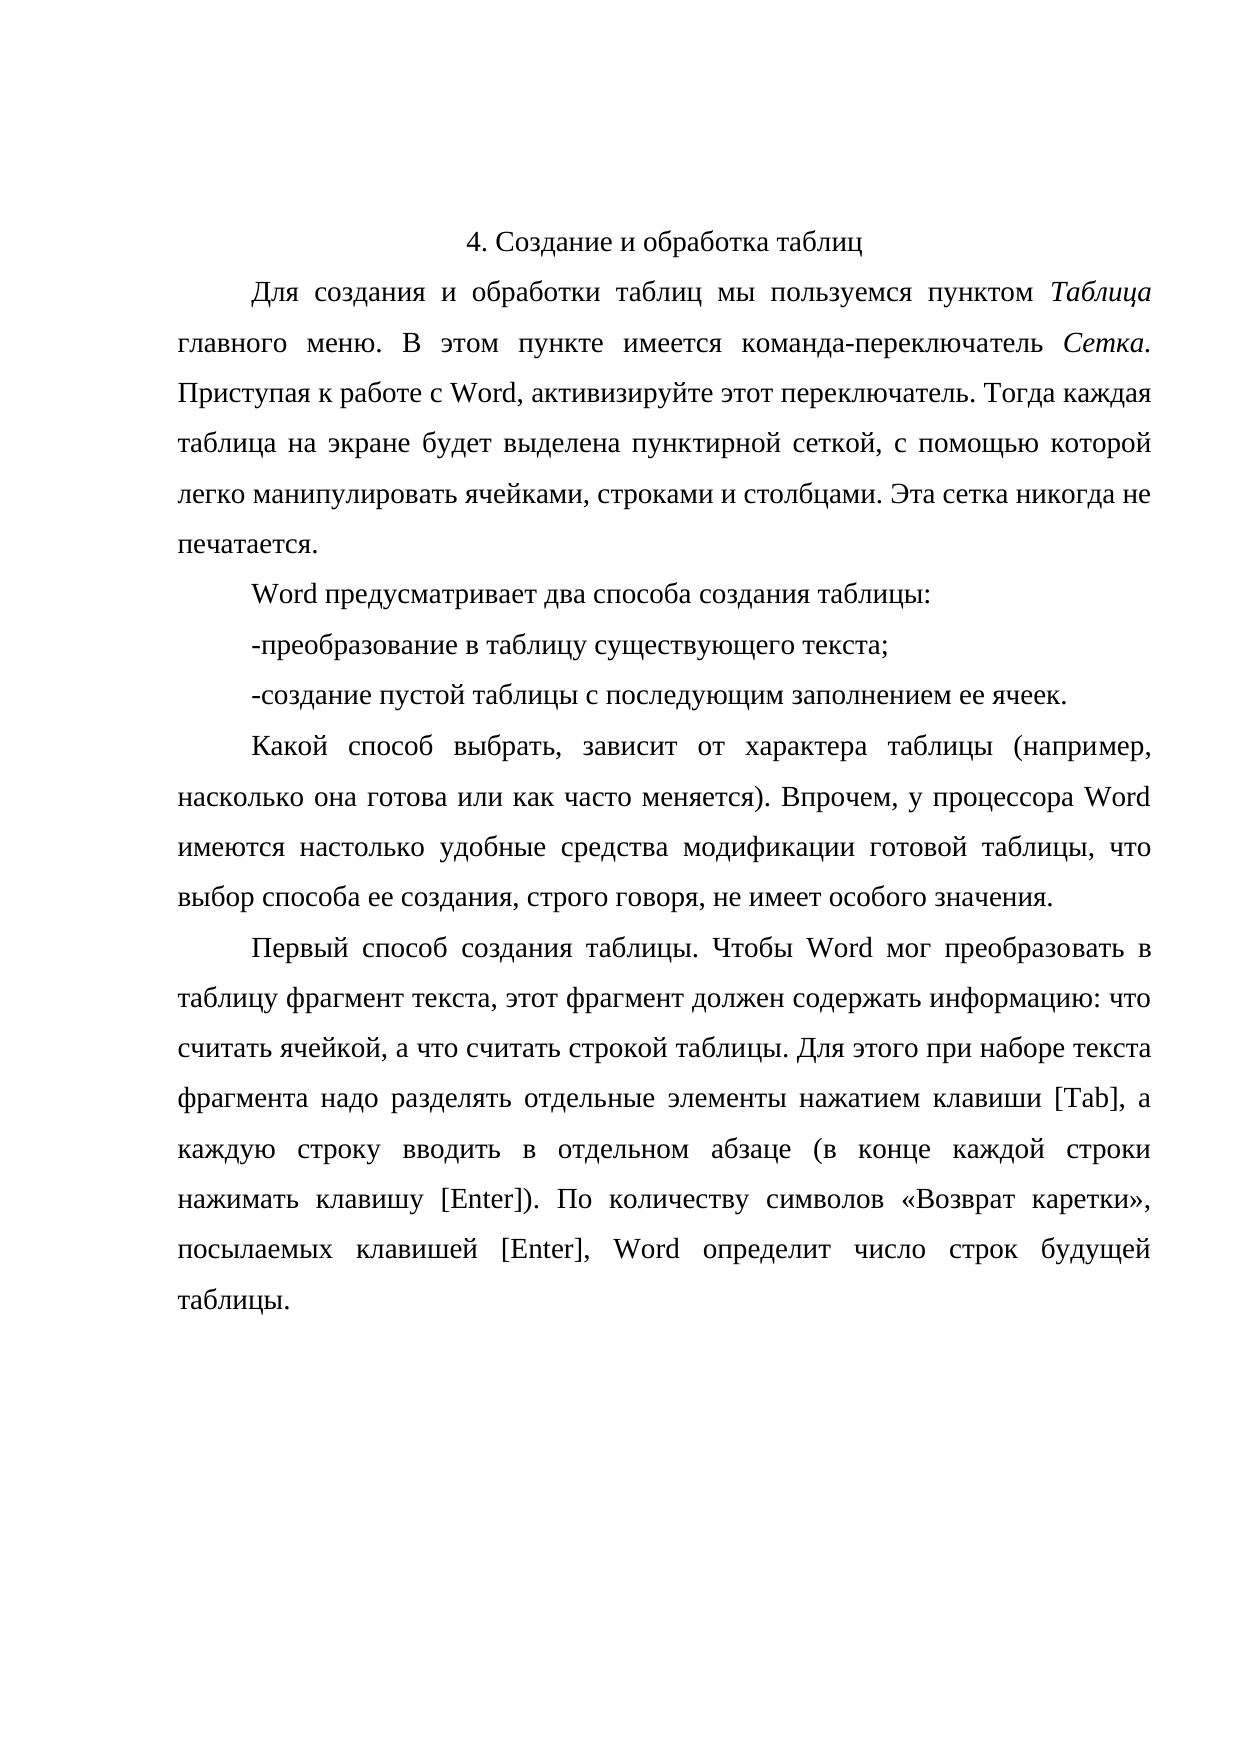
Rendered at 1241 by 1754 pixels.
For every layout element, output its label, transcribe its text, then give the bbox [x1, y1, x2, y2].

text -преобразование в таблицу существующего текста; [177, 627, 1152, 660]
text Первый способ создания таблицы. Чтобы Word мог преобразовать в таблицу фрагмент текста, этот фрагмент должен содержать информацию: что считать ячейкой, а что считать строкой таблицы. Для этого при наборе текста фрагмента надо разделять отдельные элементы нажатием клавиши [Tab], а каждую строку вводить в отдельном абзаце (в конце каждой строки нажимать клавишу [Enter]). По количеству символов «Возврат каретки», посылаемых клавишей [Enter], Word определит число строк будущей таблицы. [177, 930, 1152, 1315]
text -создание пустой таблицы с последующим заполнением ее ячеек. [177, 677, 1152, 711]
text Word предусматривает два способа создания таблицы: [177, 576, 1152, 610]
text 4. Создание и обработка таблиц [177, 224, 1152, 257]
text Для создания и обработки таблиц мы пользуемся пунктом Таблица главного меню. В этом пункте имеется команда-переключатель Сетка. Приступая к работе с Word, активизируйте этот переключатель. Тогда каждая таблица на экране будет выделена пунктирной сеткой, с помощью которой легко манипулировать ячейками, строками и столбцами. Эта сетка никогда не печатается. [177, 274, 1152, 560]
text Какой способ выбрать, зависит от характера таблицы (например, насколько она готова или как часто меняется). Впрочем, у процессора Word имеются настолько удобные средства модификации готовой таблицы, что выбор способа ее создания, строго говоря, не имеет особого значения. [177, 728, 1152, 913]
